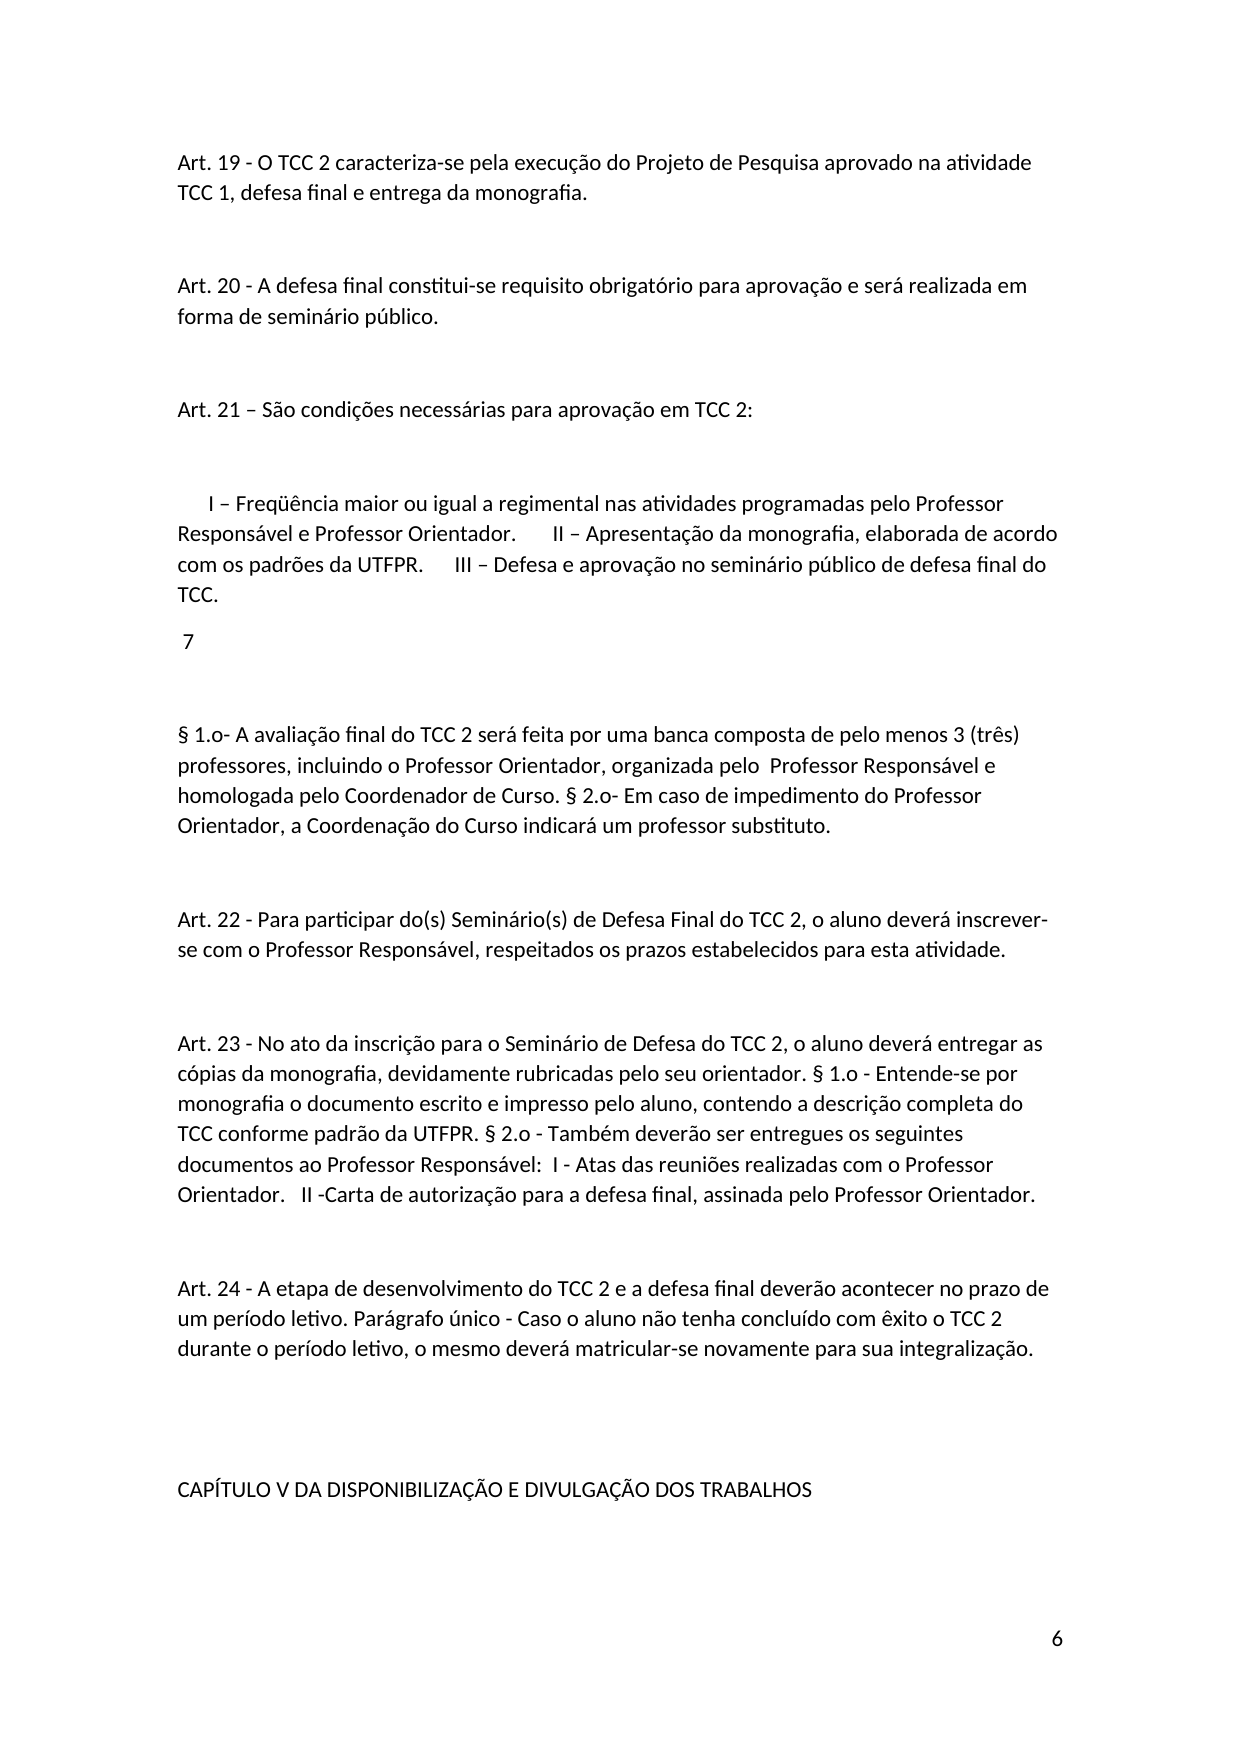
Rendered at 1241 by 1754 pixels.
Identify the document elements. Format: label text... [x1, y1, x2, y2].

text CAPÍTULO V DA DISPONIBILIZAÇÃO E DIVULGAÇÃO DOS TRABALHOS [177, 1475, 1063, 1503]
text § 1.o- A avaliação final do TCC 2 será feita por uma banca composta de pelo menos 3 (três) professores, incluindo o Professor Orientador, organizada pelo Professor Responsável e homologada pelo Coordenador de Curso. § 2.o- Em caso de impedimento do Professor Orientador, a Coordenação do Curso indicará um professor substituto. [177, 721, 1063, 839]
text Art. 24 - A etapa de desenvolvimento do TCC 2 e a defesa final deverão acontecer no prazo de um período letivo. Parágrafo único - Caso o aluno não tenha concluído com êxito o TCC 2 durante o período letivo, o mesmo deverá matricular-se novamente para sua integralização. [177, 1274, 1063, 1362]
text Art. 22 - Para participar do(s) Seminário(s) de Defesa Final do TCC 2, o aluno deverá inscrever-se com o Professor Responsável, respeitados os prazos estabelecidos para esta atividade. [177, 905, 1063, 963]
text Art. 23 - No ato da inscrição para o Seminário de Defesa do TCC 2, o aluno deverá entregar as cópias da monografia, devidamente rubricadas pelo seu orientador. § 1.o - Entende-se por monografia o documento escrito e impresso pelo aluno, contendo a descrição completa do TCC conforme padrão da UTFPR. § 2.o - Também deverão ser entregues os seguintes documentos ao Professor Responsável: I - Atas das reuniões realizadas com o Professor Orientador. II -Carta de autorização para a defesa final, assinada pelo Professor Orientador. [177, 1029, 1063, 1208]
text 7 [177, 627, 1063, 655]
text Art. 19 - O TCC 2 caracteriza-se pela execução do Projeto de Pesquisa aprovado na atividade TCC 1, defesa final e entrega da monografia. [177, 148, 1063, 206]
text Art. 20 - A defesa final constitui-se requisito obrigatório para aprovação e será realizada em forma de seminário público. [177, 272, 1063, 330]
text I – Freqüência maior ou igual a regimental nas atividades programadas pelo Professor Responsável e Professor Orientador. II – Apresentação da monografia, elaborada de acordo com os padrões da UTFPR. III – Defesa e aprovação no seminário público de defesa final do TCC. [177, 489, 1063, 608]
text Art. 21 – São condições necessárias para aprovação em TCC 2: [177, 396, 1063, 423]
